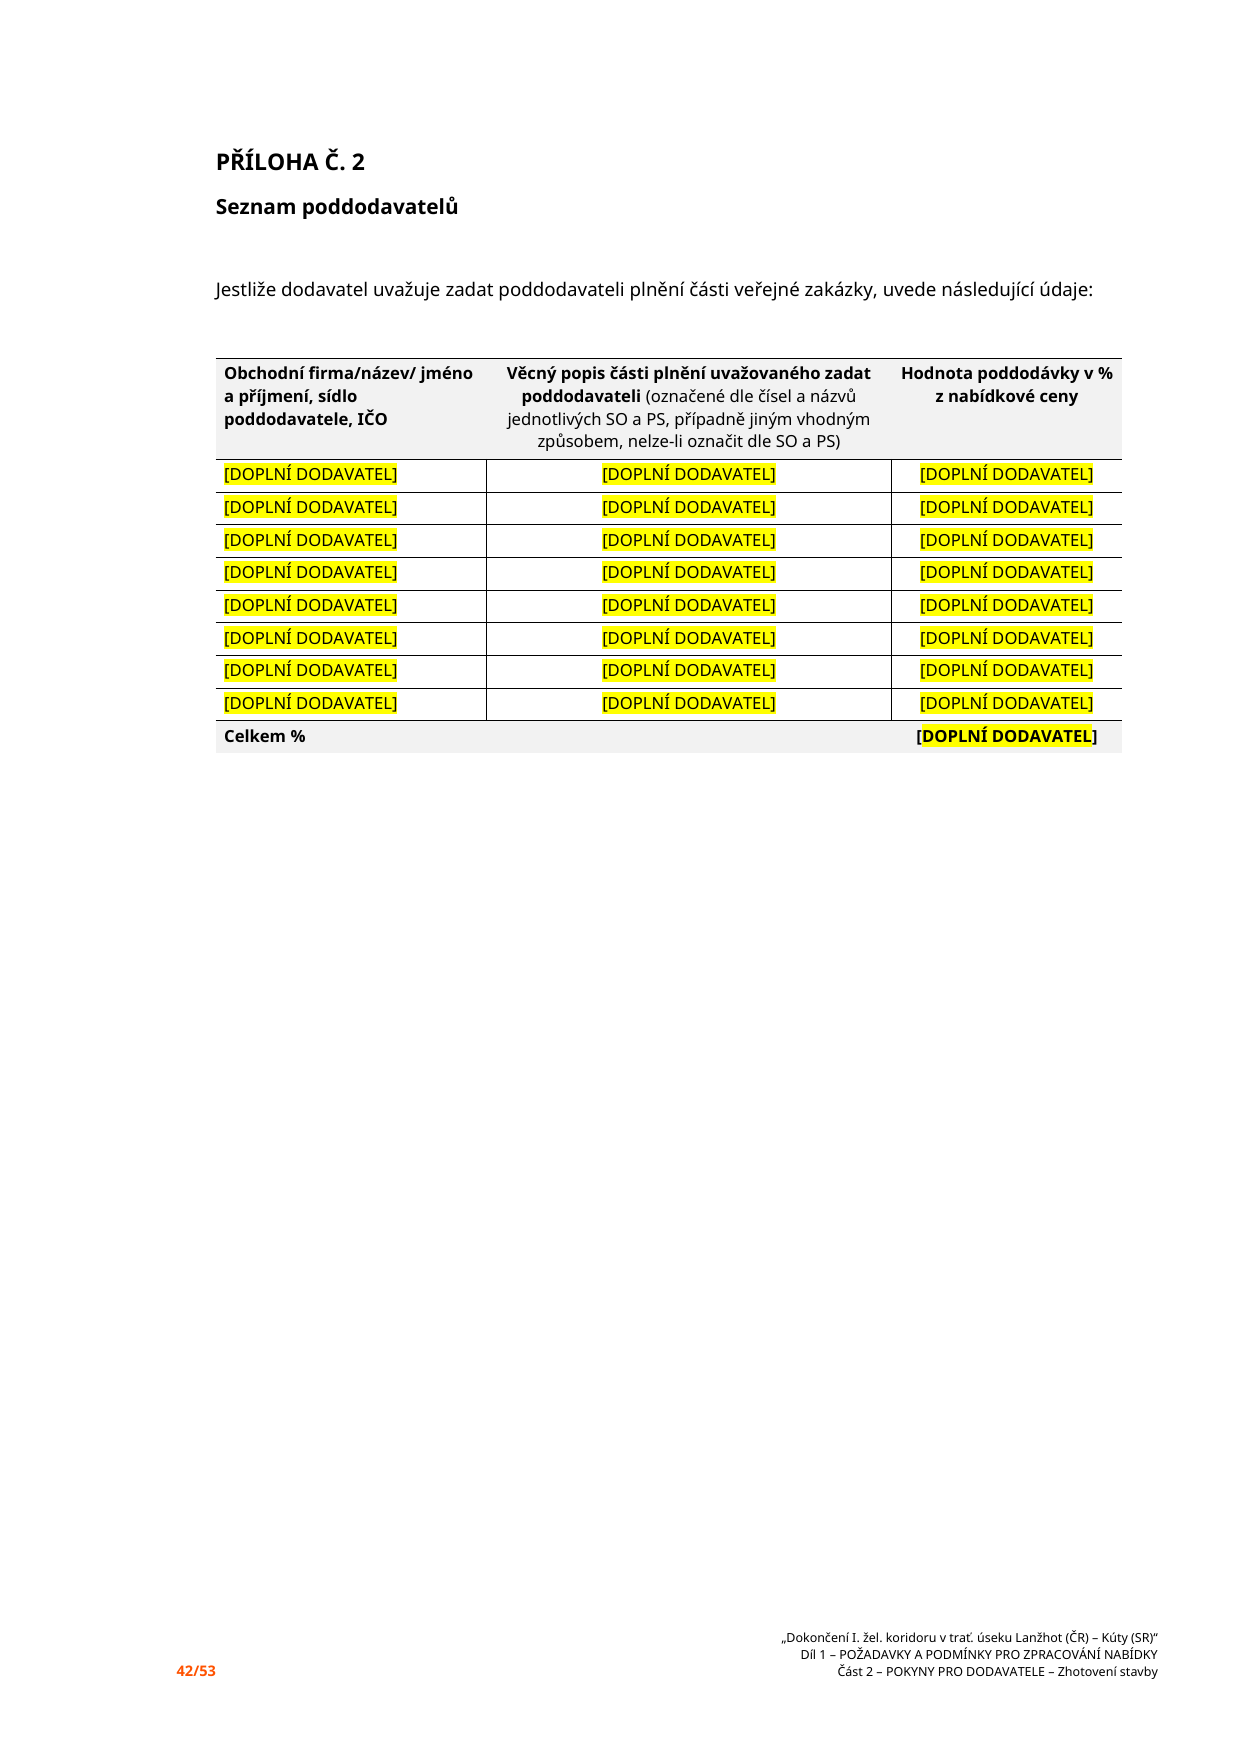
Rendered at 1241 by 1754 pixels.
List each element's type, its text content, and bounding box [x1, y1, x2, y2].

table_cell [DOPLNÍ DODAVATEL] [487, 656, 891, 688]
table_cell [DOPLNÍ DODAVATEL] [487, 623, 891, 655]
text Jestliže dodavatel uvažuje zadat poddodavateli plnění části veřejné zakázky, uvede následující údaje: [216, 277, 1122, 302]
table_cell [DOPLNÍ DODAVATEL] [216, 558, 486, 589]
table_header Obchodní firma/název/ jméno a příjmení, sídlo poddodavatele, IČO [216, 359, 486, 459]
table_header Věcný popis části plnění uvažovaného zadat poddodavateli (označené dle čísel a názvů jednotlivých SO a PS, případně jiným vhodným způsobem, nelze-li označit dle SO a PS) [486, 359, 891, 459]
table_cell [DOPLNÍ DODAVATEL] [487, 689, 891, 720]
table_cell [DOPLNÍ DODAVATEL] [487, 558, 891, 589]
table_cell [486, 721, 891, 753]
table_cell [DOPLNÍ DODAVATEL] [216, 460, 486, 491]
table_cell [DOPLNÍ DODAVATEL] [216, 493, 486, 524]
table_cell [DOPLNÍ DODAVATEL] [891, 721, 1122, 753]
table_cell [DOPLNÍ DODAVATEL] [892, 689, 1122, 720]
table_cell [DOPLNÍ DODAVATEL] [892, 591, 1122, 622]
table_cell [DOPLNÍ DODAVATEL] [487, 493, 891, 524]
table_cell [DOPLNÍ DODAVATEL] [892, 525, 1122, 557]
text Příloha č. 2 [216, 146, 1122, 177]
table_cell [DOPLNÍ DODAVATEL] [216, 525, 486, 557]
table_cell [DOPLNÍ DODAVATEL] [487, 591, 891, 622]
table_cell [DOPLNÍ DODAVATEL] [892, 493, 1122, 524]
table_cell [DOPLNÍ DODAVATEL] [216, 591, 486, 622]
table_header Hodnota poddodávky v % z nabídkové ceny [891, 359, 1122, 459]
table_cell [DOPLNÍ DODAVATEL] [216, 623, 486, 655]
table_cell [DOPLNÍ DODAVATEL] [892, 623, 1122, 655]
table_cell [DOPLNÍ DODAVATEL] [487, 525, 891, 557]
table_cell [DOPLNÍ DODAVATEL] [892, 460, 1122, 491]
table_cell [DOPLNÍ DODAVATEL] [892, 656, 1122, 688]
table_cell [DOPLNÍ DODAVATEL] [487, 460, 891, 491]
table_cell Celkem % [216, 721, 486, 753]
table_cell [DOPLNÍ DODAVATEL] [216, 656, 486, 688]
table_cell [DOPLNÍ DODAVATEL] [892, 558, 1122, 589]
table_cell [DOPLNÍ DODAVATEL] [216, 689, 486, 720]
text Seznam poddodavatelů [216, 192, 1122, 221]
